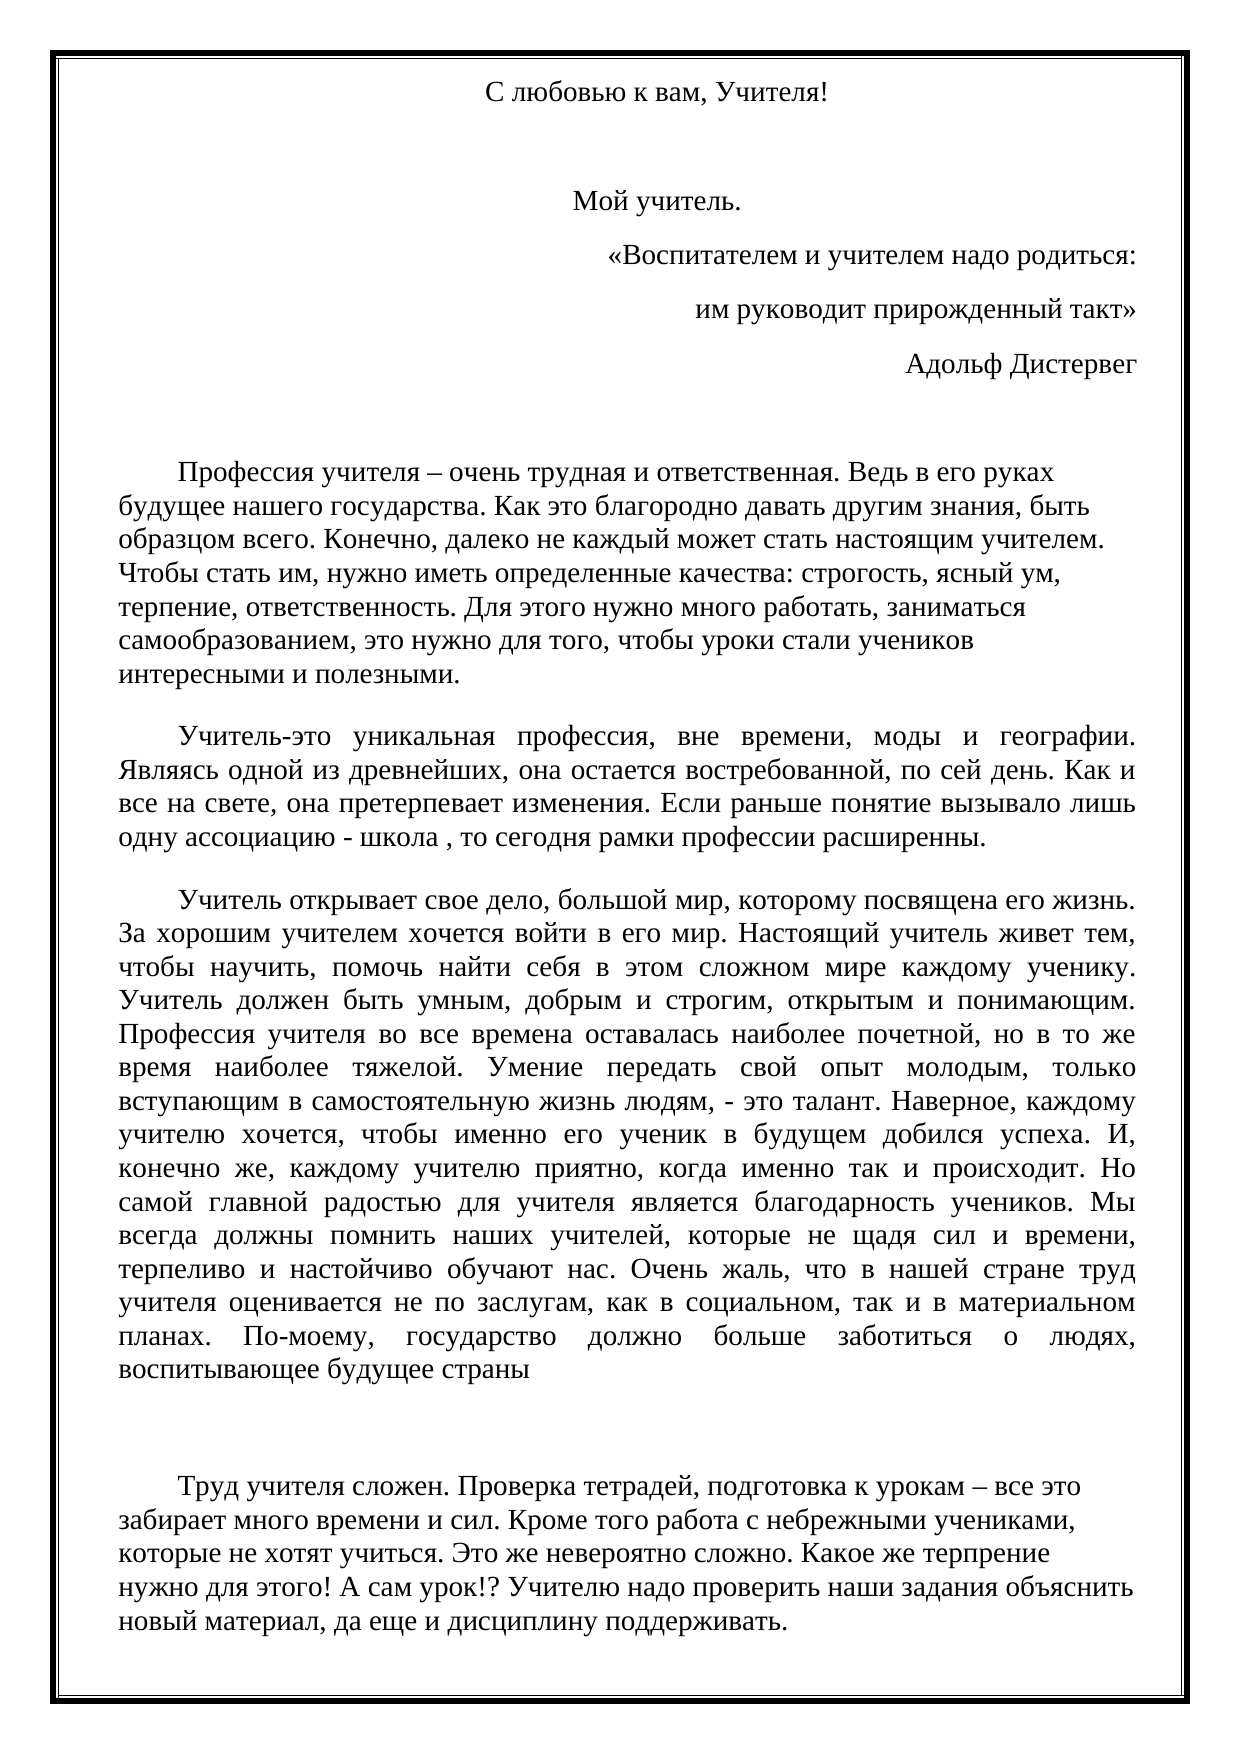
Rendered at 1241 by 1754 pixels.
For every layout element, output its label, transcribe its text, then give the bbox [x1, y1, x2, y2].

text Труд учителя сложен. Проверка тетрадей, подготовка к урокам – все это забирает много времени и сил. Кроме того работа с небрежными учениками, которые не хотят учиться. Это же невероятно сложно. Какое же терпрение нужно для этого! А сам урок!? Учителю надо проверить наши задания объяснить новый материал, да еще и дисциплину поддерживать. [118, 1468, 1137, 1636]
text Профессия учителя – очень трудная и ответственная. Ведь в его руках будущее нашего государства. Как это благородно давать другим знания, быть образцом всего. Конечно, далеко не каждый может стать настоящим учителем. Чтобы стать им, нужно иметь определенные качества: строгость, ясный ум, терпение, ответственность. Для этого нужно много работать, заниматься самообразованием, это нужно для того, чтобы уроки стали учеников интересными и полезными. [118, 454, 1137, 689]
text Учитель-это уникальная профессия, вне времени, моды и географии. Являясь одной из древнейших, она остается востребованной, по сей день. Как и все на свете, она претерпевает изменения. Если раньше понятие вызывало лишь одну ассоциацию - школа , то сегодня рамки профессии расширенны. [118, 718, 1137, 853]
text С любовью к вам, Учителя! [118, 74, 1137, 107]
text «Воспитателем и учителем надо родиться: [118, 237, 1137, 271]
text Мой учитель. [118, 183, 1137, 216]
text им руководит прирожденный такт» [118, 291, 1137, 325]
text Адольф Дистервег [118, 346, 1137, 379]
text Учитель открывает свое дело, большой мир, которому посвящена его жизнь. За хорошим учителем хочется войти в его мир. Настоящий учитель живет тем, чтобы научить, помочь найти себя в этом сложном мире каждому ученику. Учитель должен быть умным, добрым и строгим, открытым и понимающим. Профессия учителя во все времена оставалась наиболее почетной, но в то же время наиболее тяжелой. Умение передать свой опыт молодым, только вступающим в самостоятельную жизнь людям, - это талант. Наверное, каждому учителю хочется, чтобы именно его ученик в будущем добился успеха. И, конечно же, каждому учителю приятно, когда именно так и происходит. Но самой главной радостью для учителя является благодарность учеников. Мы всегда должны помнить наших учителей, которые не щадя сил и времени, терпеливо и настойчиво обучают нас. Очень жаль, что в нашей стране труд учителя оценивается не по заслугам, как в социальном, так и в материальном планах. По-моему, государство должно больше заботиться о людях, воспитывающее будущее страны [118, 882, 1137, 1385]
